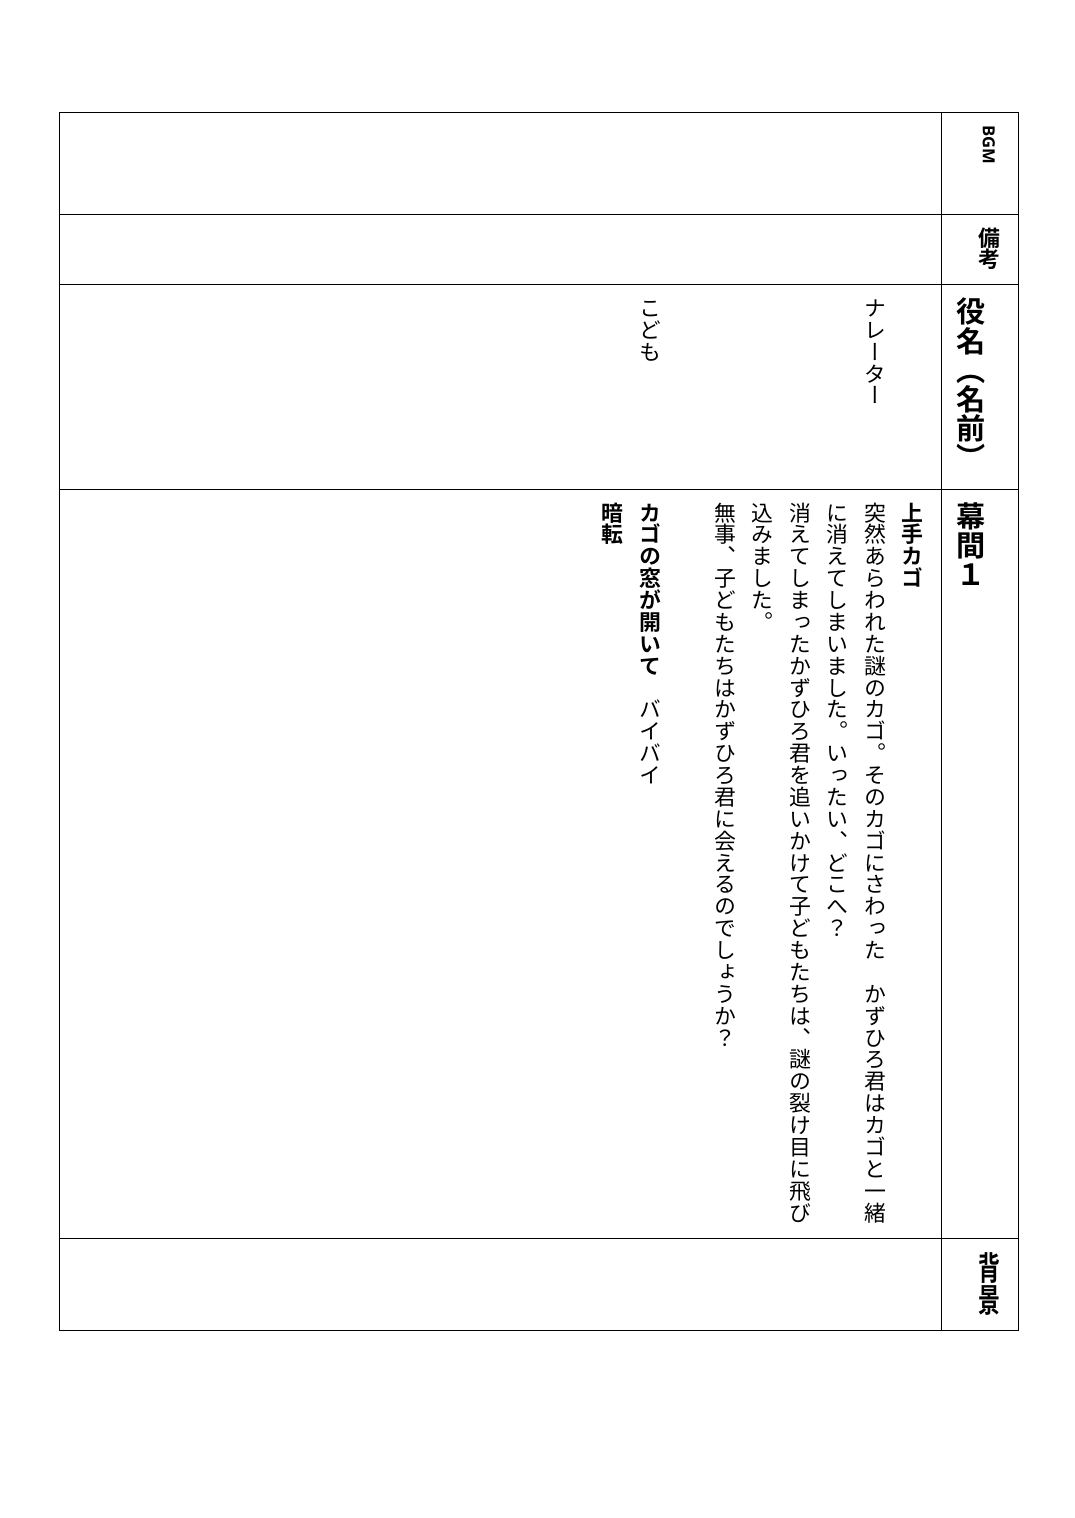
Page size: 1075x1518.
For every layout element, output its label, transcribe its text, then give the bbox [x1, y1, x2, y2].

table_cell 役名（名前） [942, 285, 1018, 489]
table_cell ナレーター こども [60, 285, 941, 489]
table_cell 背景 [942, 1239, 1018, 1330]
table_cell 上手カゴ 突然あらわれた謎のカゴ。そのカゴにさわった かずひろ君はカゴと一緒に消えてしまいました。いったい、どこへ？ 消えてしまったかずひろ君を追いかけて子どもたちは、謎の裂け目に飛び込みました。 無事、子どもたちはかずひろ君に会えるのでしょうか？ カゴの窓が開いて バイバイ 暗転 [60, 490, 941, 1238]
table_cell [60, 215, 941, 284]
table_cell [60, 113, 941, 214]
table_cell 幕間１ [942, 490, 1018, 1238]
table_cell [60, 1239, 941, 1330]
table_cell 備考 [942, 215, 1018, 284]
table_cell BGM [942, 113, 1018, 214]
